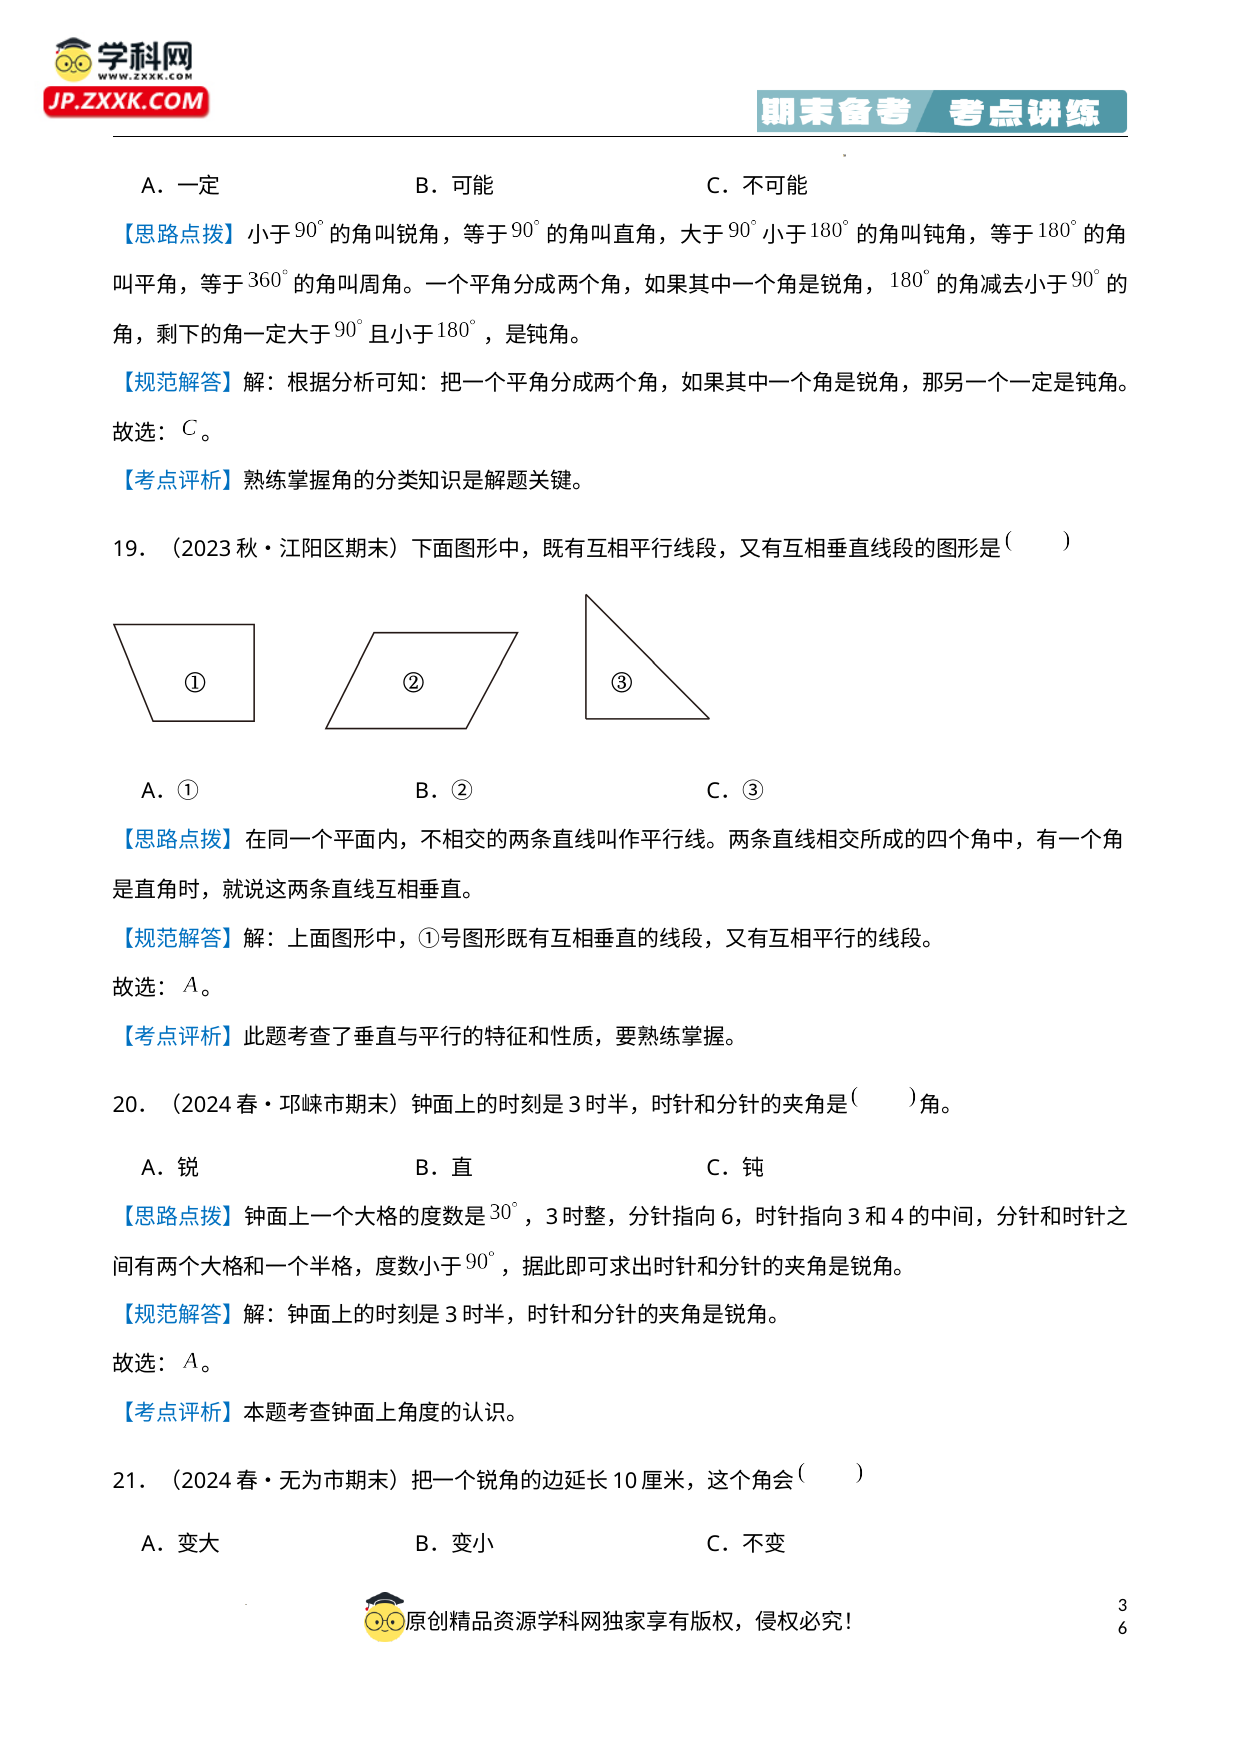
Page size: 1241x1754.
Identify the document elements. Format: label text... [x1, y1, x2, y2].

text A．① B．② C．③ [112, 772, 1128, 806]
text 【思路点拨】小于的角叫锐角，等于的角叫直角，大于小于的角叫钝角，等于的角叫平角，等于的角叫周角。一个平角分成两个角，如果其中一个角是锐角，的角减去小于的角，剩下的角一定大于且小于，是钝角。 [112, 216, 1128, 349]
picture [25, 22, 217, 125]
text 【考点评析】熟练掌握角的分类知识是解题关键。 [112, 462, 1128, 496]
text 故选：。 [112, 969, 1128, 1002]
text 【思路点拨】在同一个平面内，不相交的两条直线叫作平行线。两条直线相交所成的四个角中，有一个角是直角时，就说这两条直线互相垂直。 [112, 821, 1128, 904]
picture [364, 1592, 406, 1642]
text A．锐 B．直 C．钝 [112, 1149, 1128, 1182]
text 19．（2023秋•江阳区期末）下面图形中，既有互相平行线段，又有互相垂直线段的图形是 [112, 511, 1128, 578]
text 【思路点拨】钟面上一个大格的度数是，3时整，分针指向6，时针指向3和4的中间，分针和时针之间有两个大格和一个半格，度数小于，据此即可求出时针和分针的夹角是锐角。 [112, 1198, 1128, 1281]
text 20．（2024春•邛崃市期末）钟面上的时刻是3时半，时针和分针的夹角是 角。 [112, 1067, 1128, 1133]
text 【考点评析】此题考查了垂直与平行的特征和性质，要熟练掌握。 [112, 1018, 1128, 1051]
picture [757, 88, 1128, 134]
text A．变大 B．变小 C．不变 [112, 1526, 1128, 1559]
text 【规范解答】解：根据分析可知：把一个平角分成两个角，如果其中一个角是锐角，那另一个一定是钝角。 [112, 364, 1128, 398]
text 【规范解答】解：钟面上的时刻是3时半，时针和分针的夹角是锐角。 [112, 1297, 1128, 1330]
text 21．（2024春•无为市期末）把一个锐角的边延长10厘米，这个角会 [112, 1443, 1128, 1510]
text 【考点评析】本题考查钟面上角度的认识。 [112, 1394, 1128, 1428]
text 故选：。 [112, 1346, 1128, 1379]
text 【规范解答】解：上面图形中，①号图形既有互相垂直的线段，又有互相平行的线段。 [112, 920, 1128, 953]
picture [112, 593, 711, 731]
text A．一定 B．可能 C．不可能 [112, 167, 1128, 200]
text 故选：。 [112, 413, 1128, 447]
